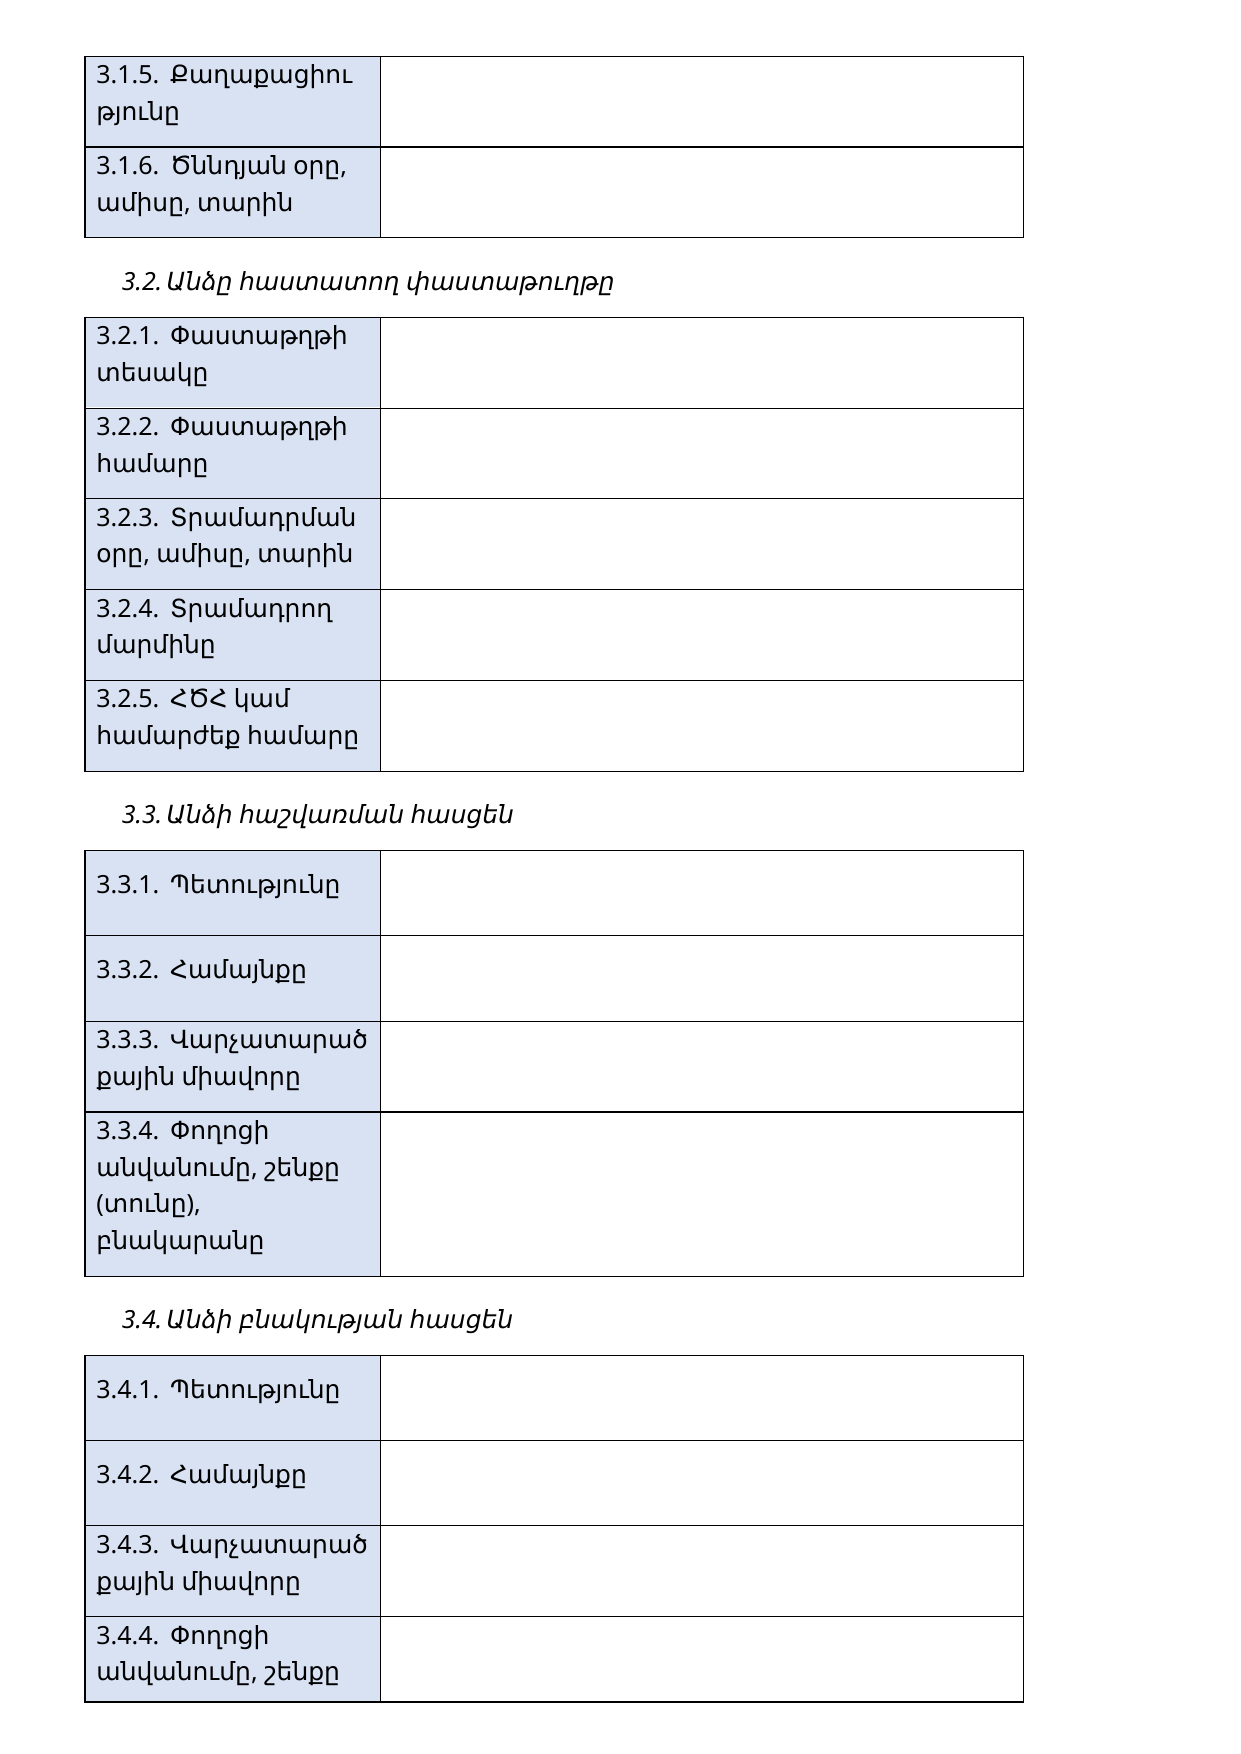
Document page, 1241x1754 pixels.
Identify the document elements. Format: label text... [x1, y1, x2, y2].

table_cell [381, 1022, 1023, 1111]
table_cell Վարչատարածքային միավորը [86, 1526, 380, 1616]
table_cell [381, 1441, 1023, 1525]
table_header Պետությունը [86, 851, 380, 935]
table_header [381, 851, 1023, 935]
table_header Փաստաթղթի տեսակը [86, 318, 380, 407]
table_header [381, 1356, 1023, 1440]
table_cell Ծննդյան օրը, ամիսը, տարին [86, 148, 380, 237]
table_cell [86, 1617, 380, 1701]
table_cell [86, 1113, 380, 1276]
table_cell [381, 57, 1023, 146]
table_cell [381, 1617, 1023, 1701]
table_cell [381, 1526, 1023, 1616]
table_cell Վարչատարածքային միավորը [86, 1022, 380, 1111]
table_cell Փաստաթղթի համարը [86, 409, 380, 498]
table_cell [381, 681, 1023, 771]
list Անձի բնակության հասցեն [122, 1302, 1162, 1336]
list Անձը հաստատող փաստաթուղթը [122, 263, 1162, 297]
table_cell [381, 590, 1023, 680]
table_cell Քաղաքացիությունը [86, 57, 380, 146]
table_header Պետությունը [86, 1356, 380, 1440]
table_header [381, 318, 1023, 407]
table_cell [381, 148, 1023, 237]
table_cell Տրամադրող մարմինը [86, 590, 380, 680]
table_cell [381, 499, 1023, 589]
table_cell Համայնքը [86, 936, 380, 1021]
table_cell [381, 936, 1023, 1021]
table_cell Համայնքը [86, 1441, 380, 1525]
table_cell Տրամադրման օրը, ամիսը, տարին [86, 499, 380, 589]
table_cell [381, 409, 1023, 498]
list Անձի հաշվառման հասցեն [122, 797, 1162, 831]
table_cell ՀԾՀ կամ համարժեք համարը [86, 681, 380, 771]
table_cell [381, 1113, 1023, 1276]
